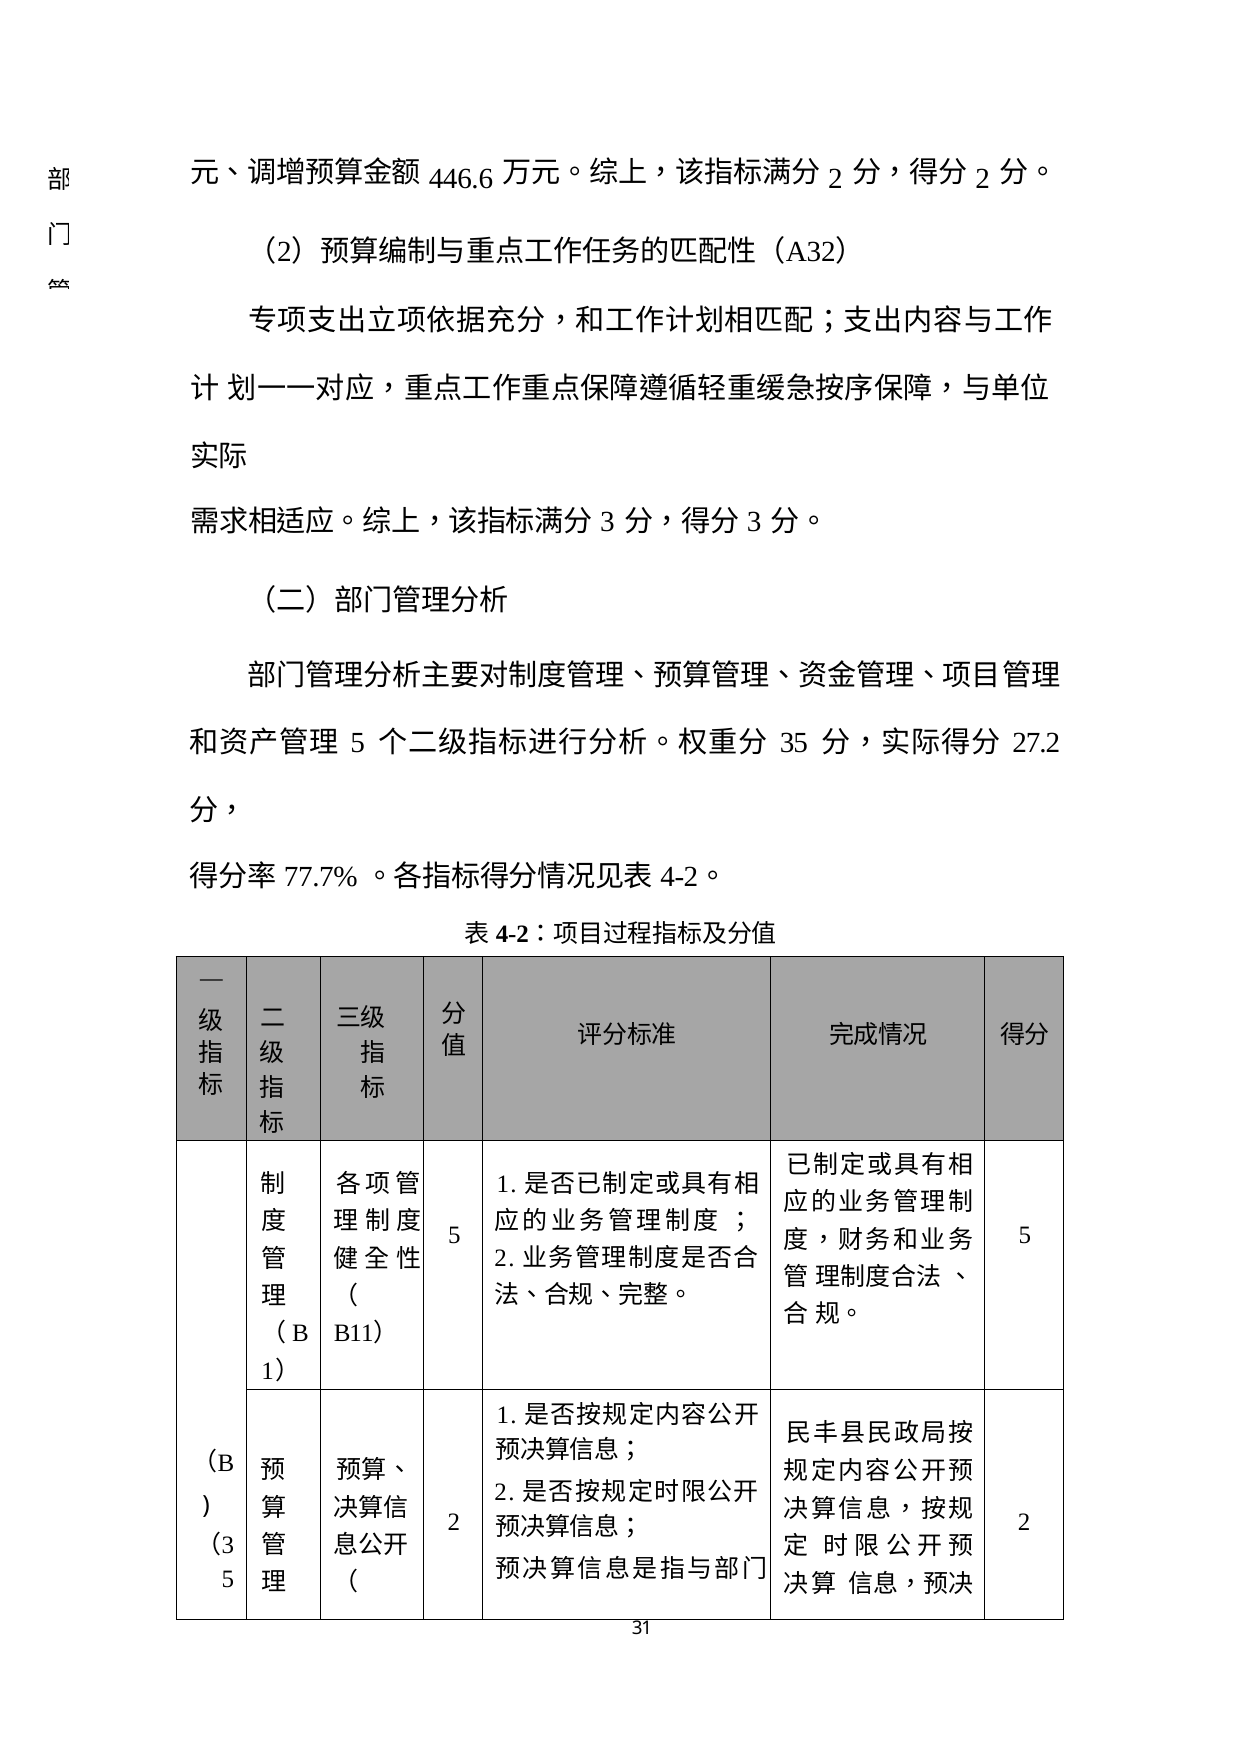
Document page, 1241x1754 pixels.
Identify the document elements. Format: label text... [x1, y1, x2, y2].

table_cell 各项管 理制度 健全性 （B11） [321, 1141, 423, 1389]
text 专项支出立项依据充分，和工作计划相匹配；支出内容与工作计 划一一对应，重点工作重点保障遵循轻重缓急按序保障，与单位实际 [190, 299, 1053, 474]
text 需求相适应。综上，该指标满分 3 分，得分 3 分。 [191, 503, 1063, 539]
text 表 4-2：项目过程指标及分值 [464, 918, 1063, 949]
table_cell 5 [424, 1141, 482, 1389]
text （二）部门管理分析 [248, 581, 1063, 618]
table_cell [771, 1390, 984, 1619]
table_cell 2 [985, 1390, 1063, 1619]
text （2）预算编制与重点工作任务的匹配性（A32） [248, 233, 1063, 269]
table_cell 制度 管理 （B 1） [247, 1141, 320, 1389]
table_header 一 级 指 标 [177, 957, 246, 1140]
table_cell 已制定或具有相 应的业务管理制 度，财务和业务管 理制度合法 、 合 规。 [771, 1141, 984, 1389]
text 得分率 77.7% 。各指标得分情况见表 4-2。 [189, 857, 1063, 894]
table_header 得分 [985, 957, 1063, 1140]
table_header 评分标准 [483, 957, 770, 1140]
table_cell 预算、 决算信 息公开 （B21） [321, 1390, 423, 1619]
table_cell 5 [985, 1141, 1063, 1389]
table_cell 1. 是否已制定或具有相 应的业务管理制度 ； 2. 业务管理制度是否合 法、合规、完整。 [483, 1141, 770, 1389]
table_header 分 值 [424, 957, 482, 1140]
table_header 三级指 标 [321, 957, 423, 1140]
table_header 二级 指标 [247, 957, 320, 1140]
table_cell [483, 1390, 770, 1619]
table_cell （B ) （3 5 分） [177, 1141, 246, 1619]
text 元、调增预算金额 446.6 万元。综上，该指标满分 2 分，得分 2 分。 [190, 168, 1063, 233]
table_cell 2 [424, 1390, 482, 1619]
text 部门管理分析主要对制度管理、预算管理、资金管理、项目管理 和资产管理 5 个二级指标进行分析。权重分 35 分，实际得分 27.2 分， [189, 654, 1061, 829]
table_header 完成情况 [771, 957, 984, 1140]
table_cell 预算 管理 （B 2） [247, 1390, 320, 1619]
